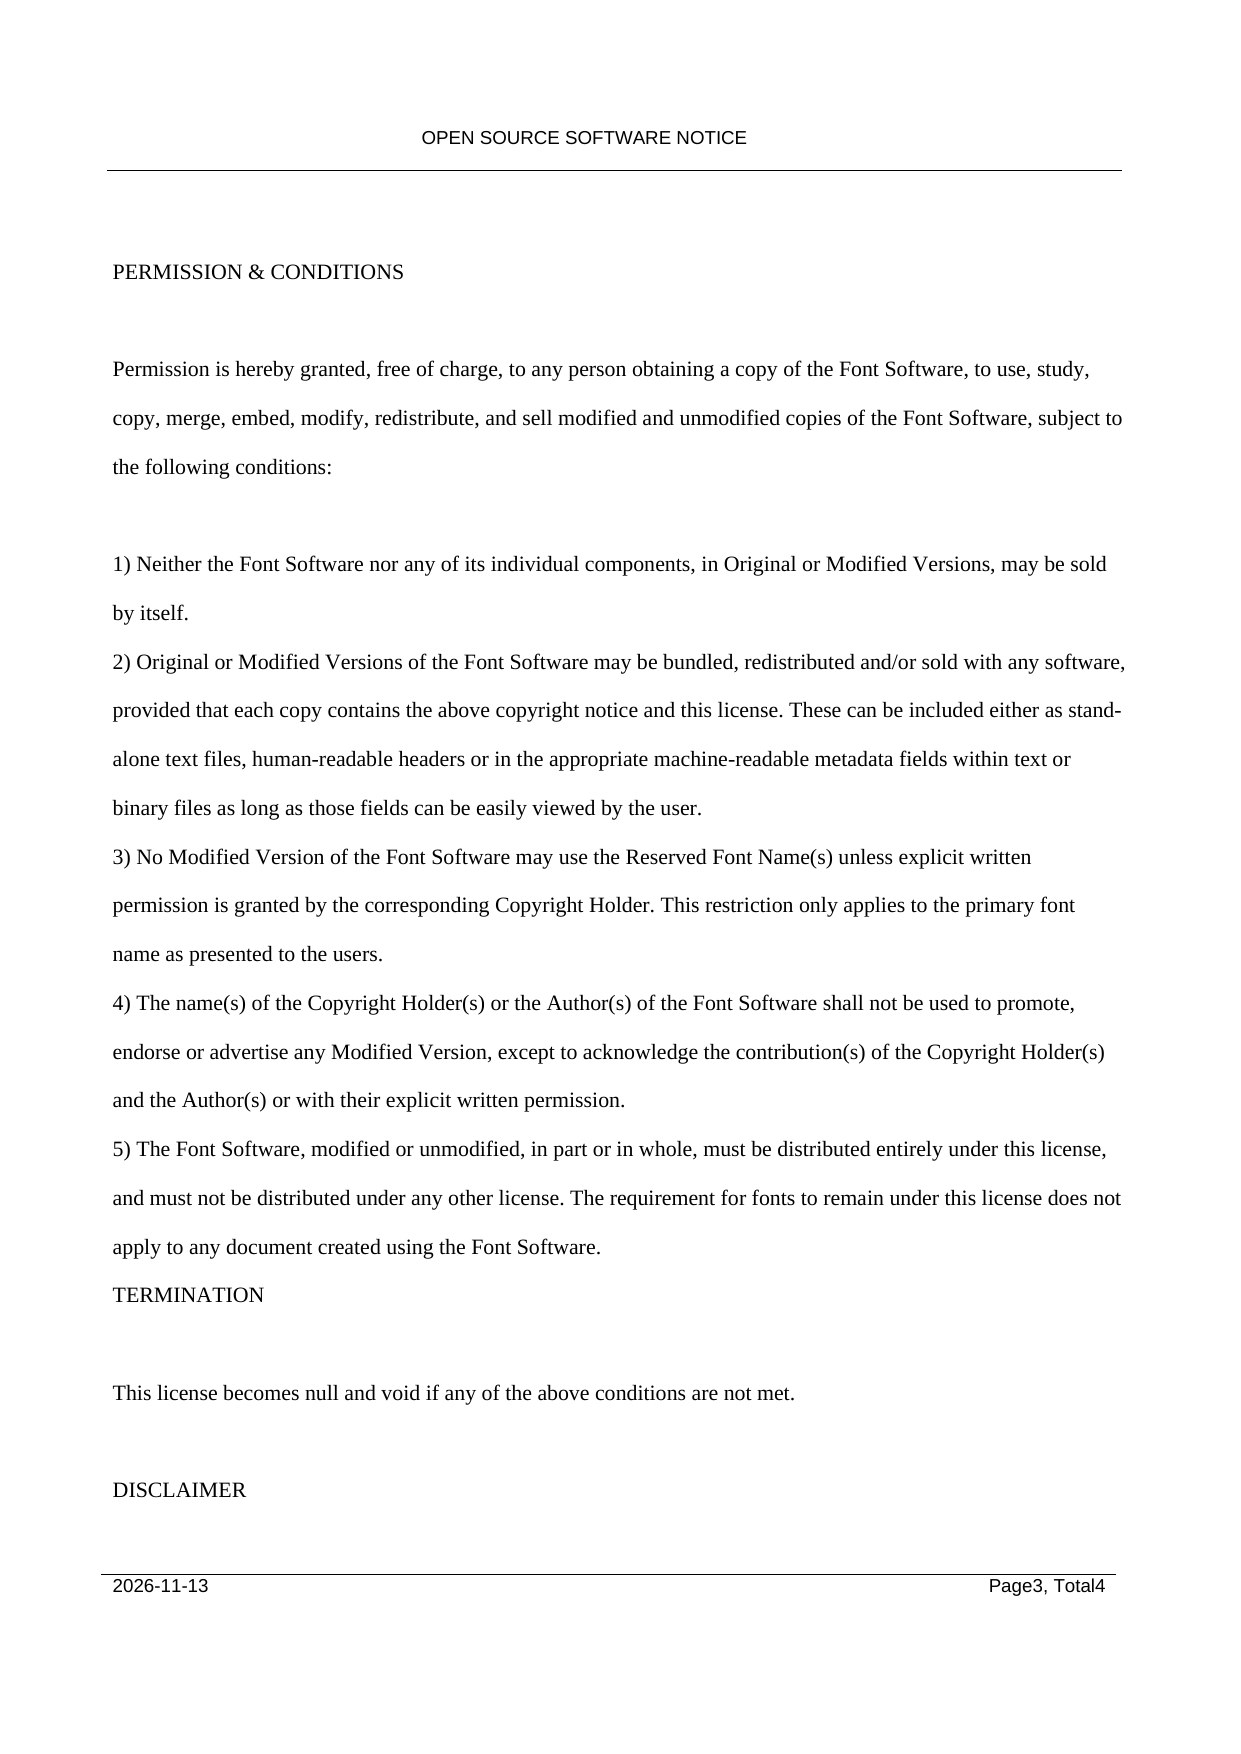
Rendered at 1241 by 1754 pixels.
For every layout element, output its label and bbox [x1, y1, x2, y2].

text [112, 206, 1128, 1506]
